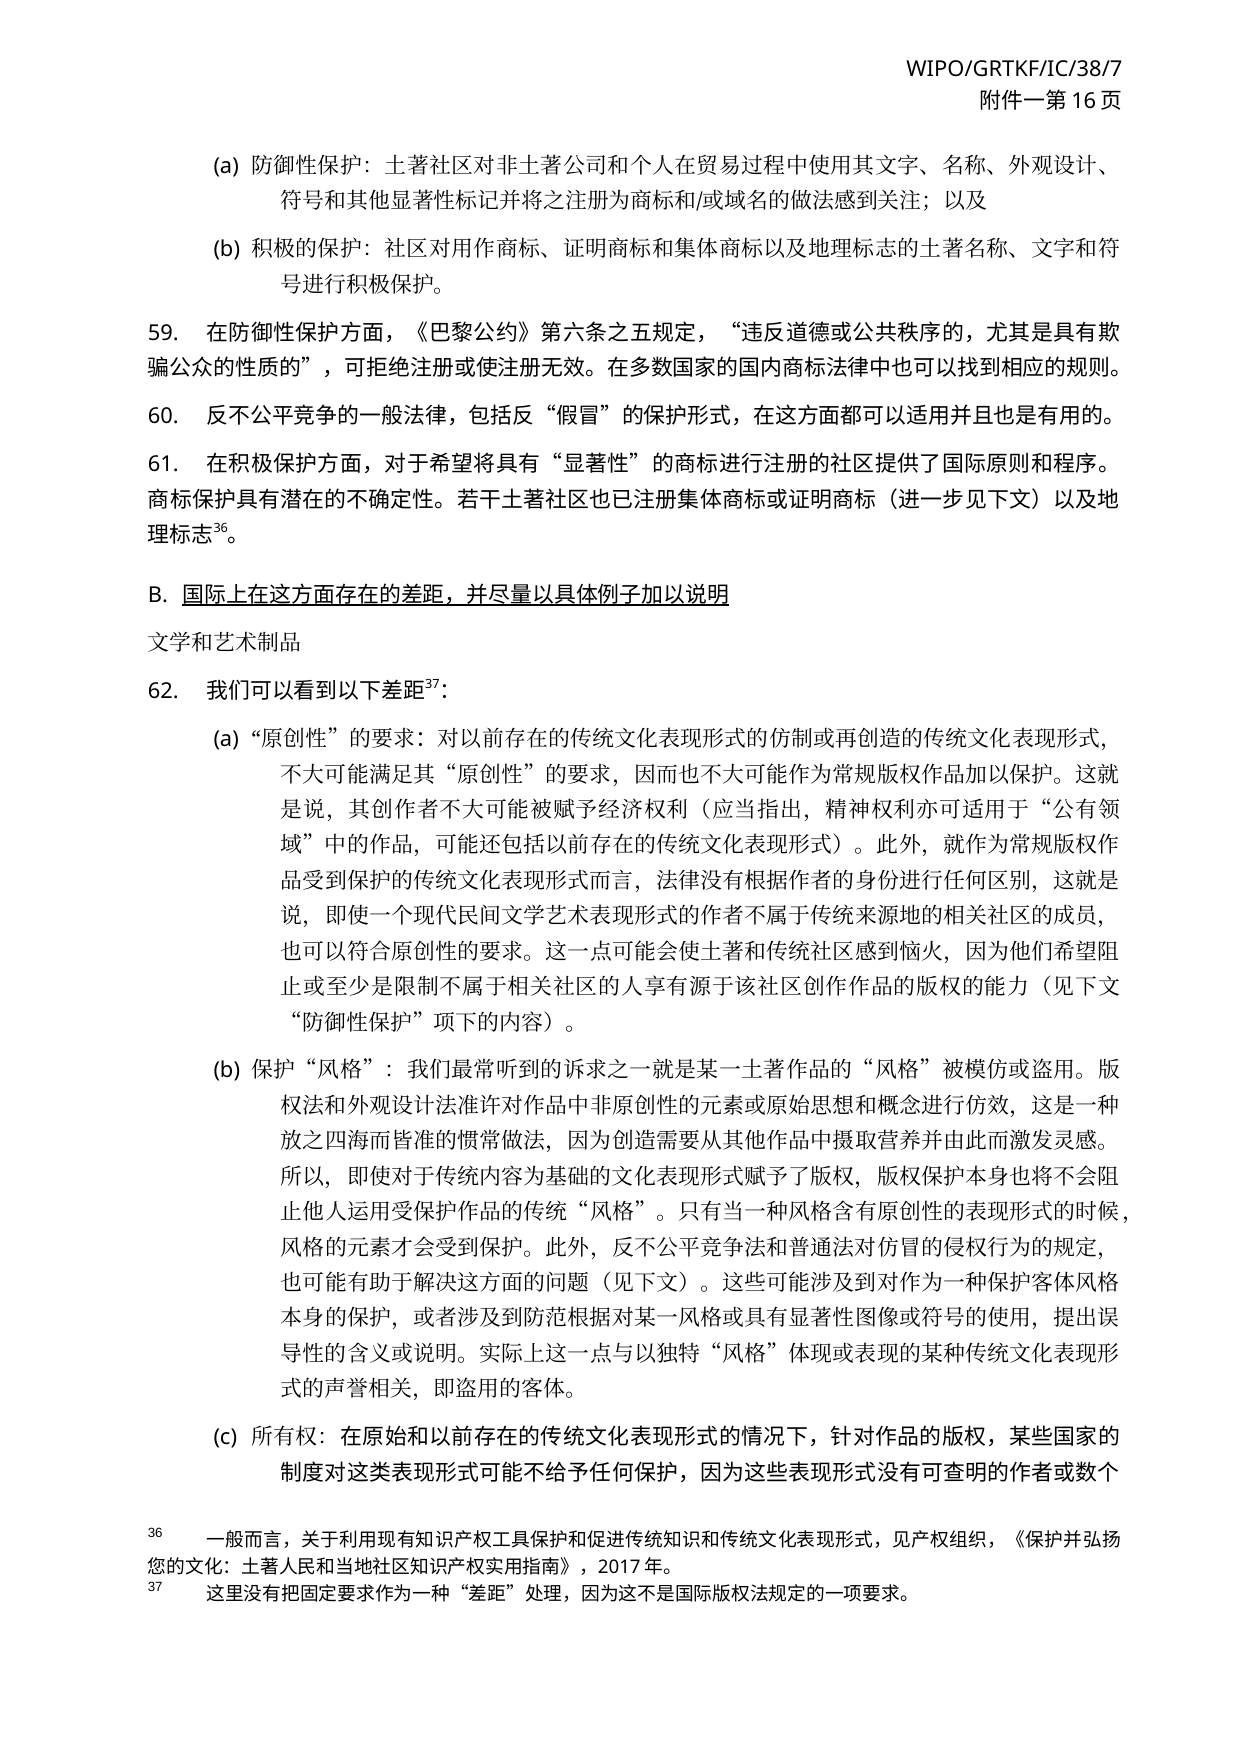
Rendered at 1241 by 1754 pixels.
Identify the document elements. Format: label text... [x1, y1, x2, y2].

list 反不公平竞争的一般法律，包括反“假冒”的保护形式，在这方面都可以适用并且也是有用‍的。 [148, 394, 1122, 430]
list 我们可以看到以下差距： [148, 669, 1122, 705]
list 在积极保护方面，对于希望将具有“显著性”的商标进行注册的社区提供了国际原则和程序。商标保护具有潜在的不确定性。若干土著社区也已注册集体商标或证明商标（进一步见下文）以及地理标志。 [148, 442, 1122, 549]
list “原创性”的要求：对以前存在的传统文化表现形式的仿制或再创造的传统文化表现形式，不大可能满足其“原创性”的要求，因而也不大可能作为常规版权作品加以保护。这就是说，其创作者不大可能被赋予经济权利（应当指出，精神权利亦可适用于“公有领域”中的作品，可能还包括以前存在的传统文化表现形式）。此外，就作为常规版权作品受到保护的传统文化表现形式而言，法律没有根据作者的身份进行任何区别，这就是说，即使一个现代民间文学艺术表现形式的作者不属于传统来源地的相关社区的成员，也可以符合原创性的要求。这一点可能会使土著和传统社区感到恼火，因为他们希望阻止或至少是限制不属于相关社区的人享有源于该社区创作作品的版权的能力（见下文“防御性保护”项下的内容）。 [213, 717, 1122, 1036]
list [213, 1415, 1122, 1486]
subtitle 文学和艺术制品 [148, 622, 1122, 657]
list 保护“风格”：我们最常听到的诉求之一就是某一土著作品的“风格”被模仿或盗用。版权法和外观设计法准许对作品中非原创性的元素或原始思想和概念进行仿效，这是一种放之四海而皆准的惯常做法，因为创造需要从其他作品中摄取营养并由此而激发灵感。所以，即使对于传统内容为基础的文化表现形式赋予了版权，版权保护本身也将不会阻止他人运用受保护作品的传统“风格”。只有当一种风格含有原创性的表现形式的时候，风格的元素才会受到保护。此外，反不公平竞争法和普通法对仿冒的侵权行为的规定，也可能有助于解决这方面的问题（见下文）。这些可能涉及到对作为一种保护客体风格本身的保护，或者涉及到防范根据对某一风格或具有显著性图像或符号的使用，提出误导性的含义或说明。实际上这一点与以独特“风格”体现或表现的某种传统文化表现形式的声誉相关，即盗用的客体。 [213, 1049, 1122, 1403]
list 在防御性保护方面，《巴黎公约》第六条之五规定，“违反道德或公共秩序的，尤其是具有欺骗公众的性质的”，可拒绝注册或使注册无效。在多数国家的国内商标法律中也可以找到相应的规‍则。 [148, 311, 1122, 382]
list 防御性保护：土著社区对非土著公司和个人在贸易过程中使用其文字、名称、外观设计、符号和其他显著性标记并将之注册为商标和/或域名的做法感到关注；以及 [213, 144, 1122, 215]
subtitle B. 国际上在这方面存在的差距，并尽量以具体例子加以说明 [148, 574, 1122, 609]
list 积极的保护：社区对用作商标、证明商标和集体商标以及地理标志的土著名称、文字和符号进行积极保护。 [213, 228, 1122, 299]
